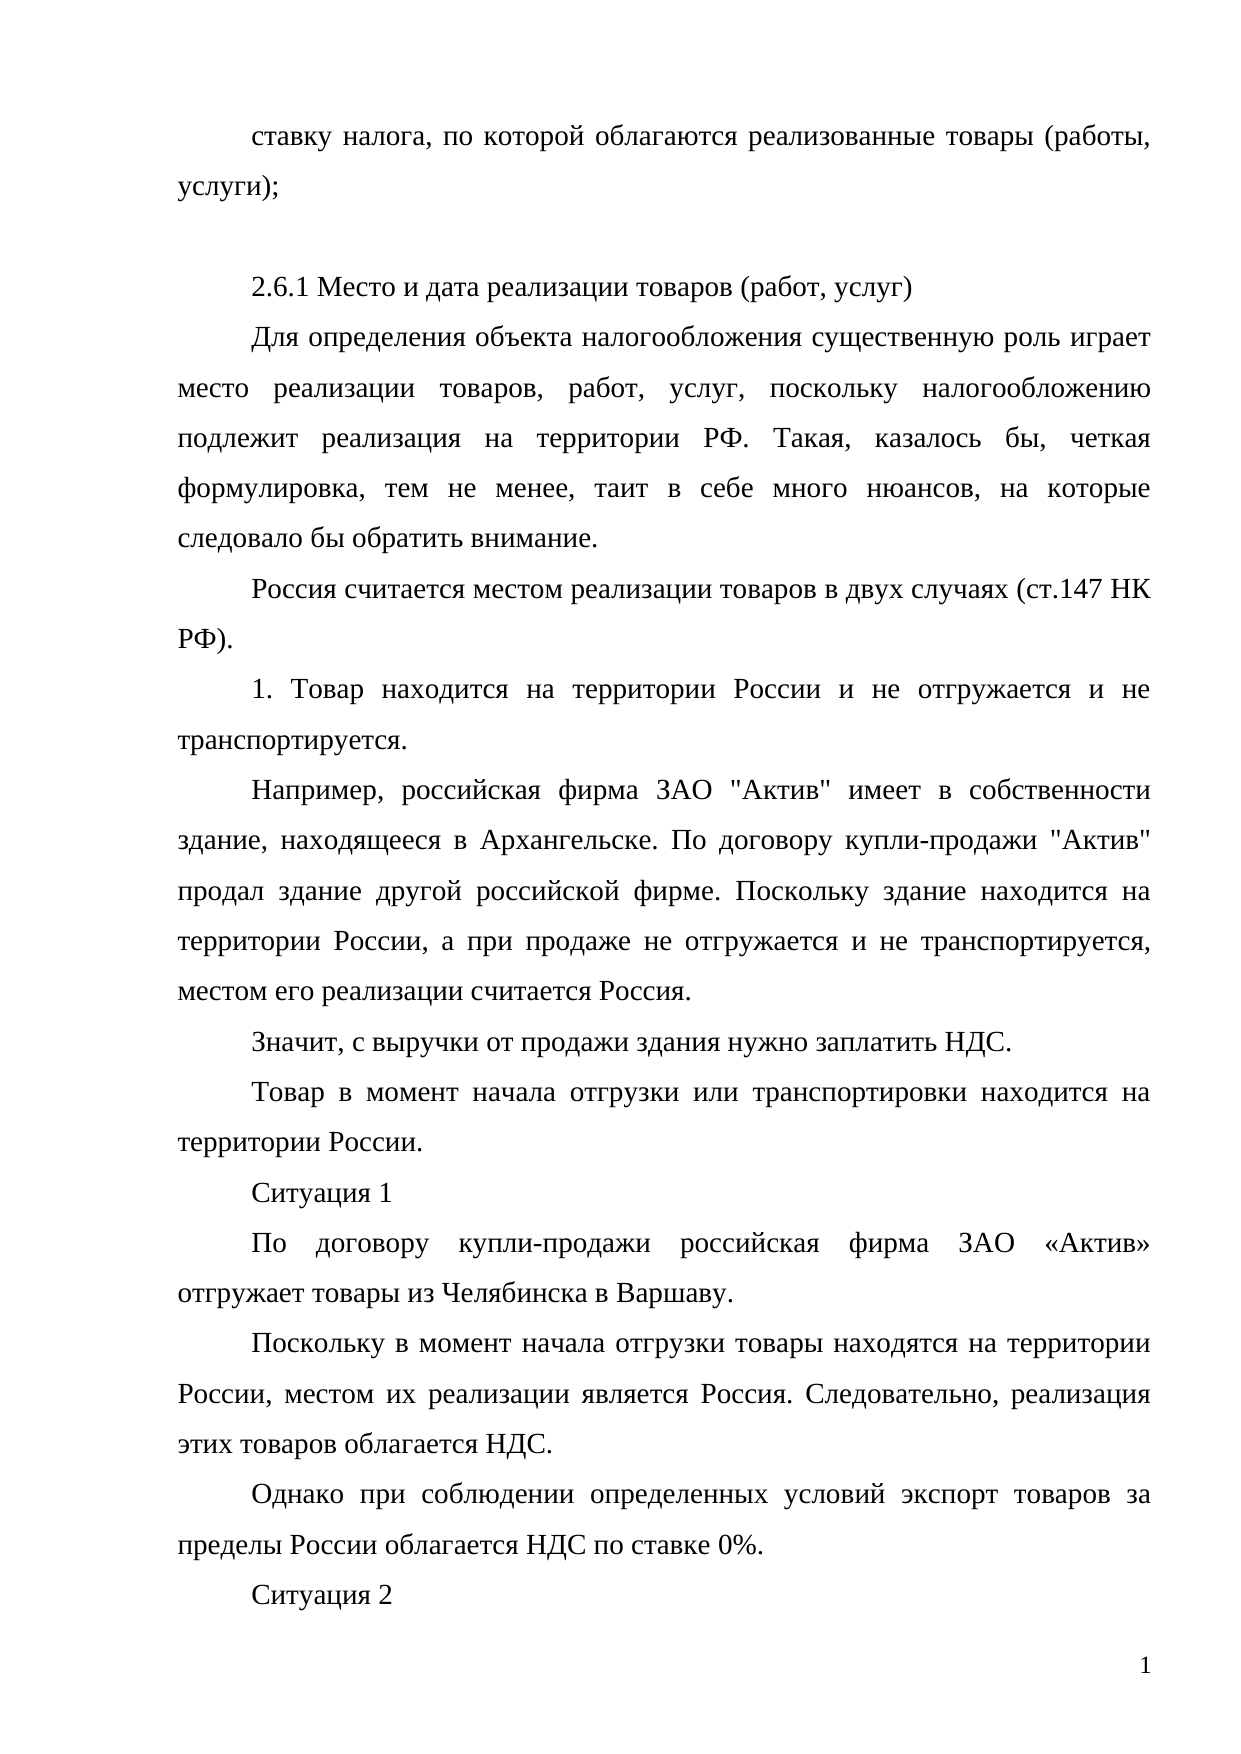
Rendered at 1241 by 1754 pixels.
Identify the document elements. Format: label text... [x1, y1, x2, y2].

text По договору купли-продажи российская фирма ЗАО «Актив» отгружает товары из Челябинска в Варшаву. [177, 1225, 1152, 1309]
text Например, российская фирма ЗАО "Актив" имеет в собственности здание, находящееся в Архангельске. По договору купли-продажи "Актив" продал здание другой российской фирме. Поскольку здание находится на территории России, а при продаже не отгружается и не транспортируется, местом его реализации считается Россия. [177, 772, 1152, 1007]
text 2.6.1 Место и дата реализации товаров (работ, услуг) [177, 269, 1152, 303]
text Однако при соблюдении определенных условий экспорт товаров за пределы России облагается НДС по ставке 0%. [177, 1477, 1152, 1560]
text Значит, с выручки от продажи здания нужно заплатить НДС. [177, 1024, 1152, 1057]
text Для определения объекта налогообложения существенную роль играет место реализации товаров, работ, услуг, поскольку налогообложению подлежит реализация на территории РФ. Такая, казалось бы, четкая формулировка, тем не менее, таит в себе много нюансов, на которые следовало бы обратить внимание. [177, 319, 1152, 554]
text Поскольку в момент начала отгрузки товары находятся на территории России, местом их реализации является Россия. Следовательно, реализация этих товаров облагается НДС. [177, 1326, 1152, 1460]
text Ситуация 1 [177, 1175, 1152, 1208]
text Россия считается местом реализации товаров в двух случаях (ст.147 НК РФ). [177, 571, 1152, 655]
text ставку налога, по которой облагаются реализованные товары (работы, услуги); [177, 118, 1152, 202]
text Ситуация 2 [177, 1577, 1152, 1611]
text 1. Товар находится на территории России и не отгружается и не транспортируется. [177, 672, 1152, 755]
text Товар в момент начала отгрузки или транспортировки находится на территории России. [177, 1074, 1152, 1158]
